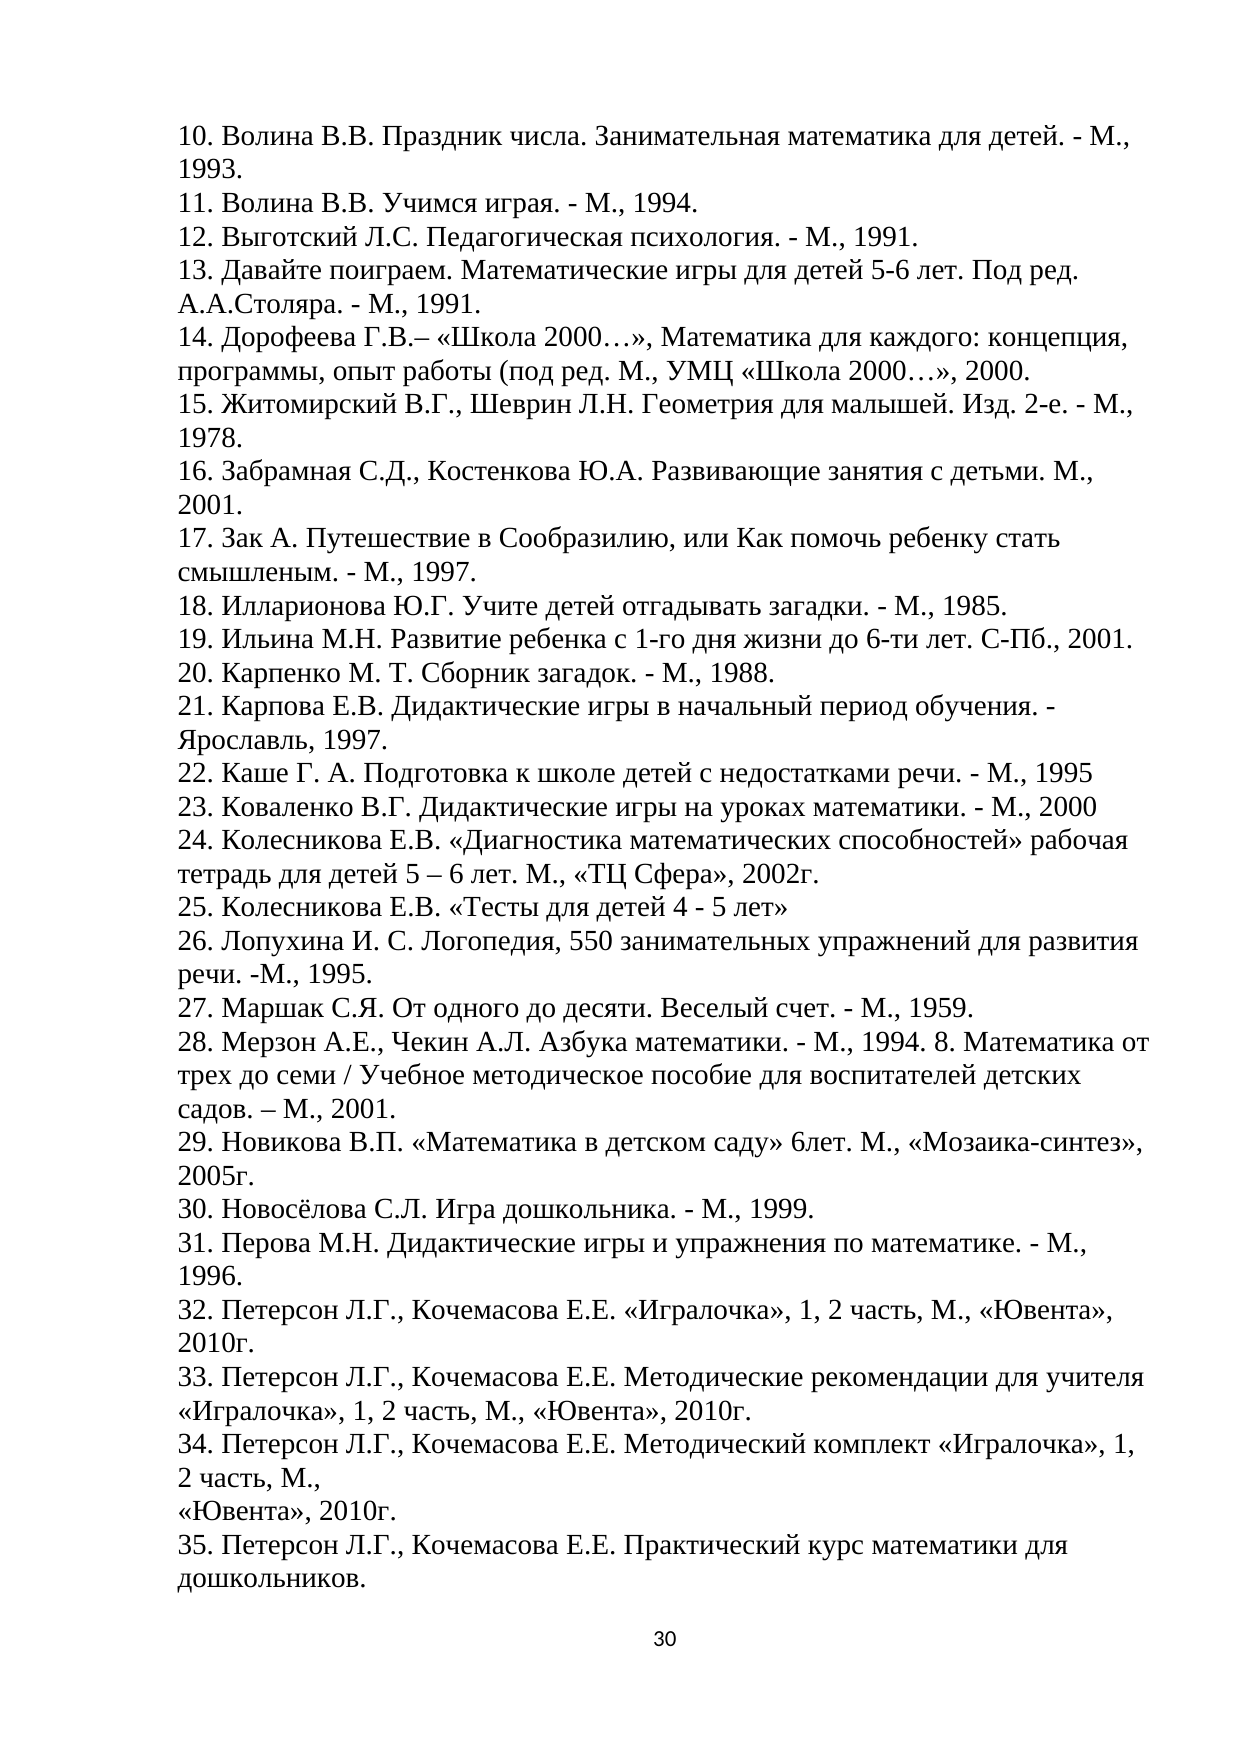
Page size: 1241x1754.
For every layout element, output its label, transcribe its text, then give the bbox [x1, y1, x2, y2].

text 10. Волина В.В. Праздник числа. Занимательная математика для детей. - М., 1993. [177, 118, 1152, 185]
text 33. Петерсон Л.Г., Кочемасова Е.Е. Методические рекомендации для учителя «Игралочка», 1, 2 часть, М., «Ювента», 2010г. [177, 1359, 1152, 1426]
text 14. Дорофеева Г.В.– «Школа 2000…», Математика для каждого: концепция, программы, опыт работы (под ред. М., УМЦ «Школа 2000…», 2000. [177, 319, 1152, 386]
text 27. Маршак С.Я. От одного до десяти. Веселый счет. - М., 1959. [177, 990, 1152, 1024]
text 12. Выготский Л.С. Педагогическая психология. - М., 1991. [177, 219, 1152, 252]
text 26. Лопухина И. С. Логопедия, 550 занимательных упражнений для развития речи. -М., 1995. [177, 923, 1152, 990]
text 25. Колесникова Е.В. «Тесты для детей 4 - 5 лет» [177, 889, 1152, 923]
text 16. Забрамная С.Д., Костенкова Ю.А. Развивающие занятия с детьми. М., 2001. [177, 453, 1152, 521]
text 29. Новикова В.П. «Математика в детском саду» 6лет. М., «Мозаика-синтез», 2005г. [177, 1124, 1152, 1191]
text «Ювента», 2010г. [177, 1493, 1152, 1527]
text 18. Илларионова Ю.Г. Учите детей отгадывать загадки. - М., 1985. [177, 588, 1152, 621]
text 31. Перова М.Н. Дидактические игры и упражнения по математике. - М., 1996. [177, 1225, 1152, 1292]
text 30. Новосёлова С.Л. Игра дошкольника. - М., 1999. [177, 1191, 1152, 1225]
text 34. Петерсон Л.Г., Кочемасова Е.Е. Методический комплект «Игралочка», 1, 2 часть, М., [177, 1426, 1152, 1493]
text 35. Петерсон Л.Г., Кочемасова Е.Е. Практический курс математики для дошкольников. [177, 1527, 1152, 1594]
text 32. Петерсон Л.Г., Кочемасова Е.Е. «Игралочка», 1, 2 часть, М., «Ювента», 2010г. [177, 1292, 1152, 1359]
text 23. Коваленко В.Г. Дидактические игры на уроках математики. - М., 2000 [177, 789, 1152, 822]
text 17. Зак А. Путешествие в Сообразилию, или Как помочь ребенку стать смышленым. - М., 1997. [177, 521, 1152, 588]
text 21. Карпова Е.В. Дидактические игры в начальный период обучения. - Ярославль, 1997. [177, 688, 1152, 755]
text 22. Каше Г. А. Подготовка к школе детей с недостатками речи. - М., 1995 [177, 755, 1152, 789]
text 24. Колесникова Е.В. «Диагностика математических способностей» рабочая тетрадь для детей 5 – 6 лет. М., «ТЦ Сфера», 2002г. [177, 822, 1152, 889]
text 19. Ильина М.Н. Развитие ребенка с 1-го дня жизни до 6-ти лет. С-Пб., 2001. [177, 621, 1152, 655]
text 11. Волина В.В. Учимся играя. - М., 1994. [177, 185, 1152, 219]
text 15. Житомирский В.Г., Шеврин Л.Н. Геометрия для малышей. Изд. 2-е. - М., 1978. [177, 386, 1152, 453]
text 13. Давайте поиграем. Математические игры для детей 5-6 лет. Под ред. А.А.Столяра. - М., 1991. [177, 252, 1152, 319]
text 28. Мерзон А.Е., Чекин А.Л. Азбука математики. - М., 1994. 8. Математика от трех до семи / Учебное методическое пособие для воспитателей детских садов. – М., 2001. [177, 1024, 1152, 1124]
text 20. Карпенко М. Т. Сборник загадок. - М., 1988. [177, 655, 1152, 688]
